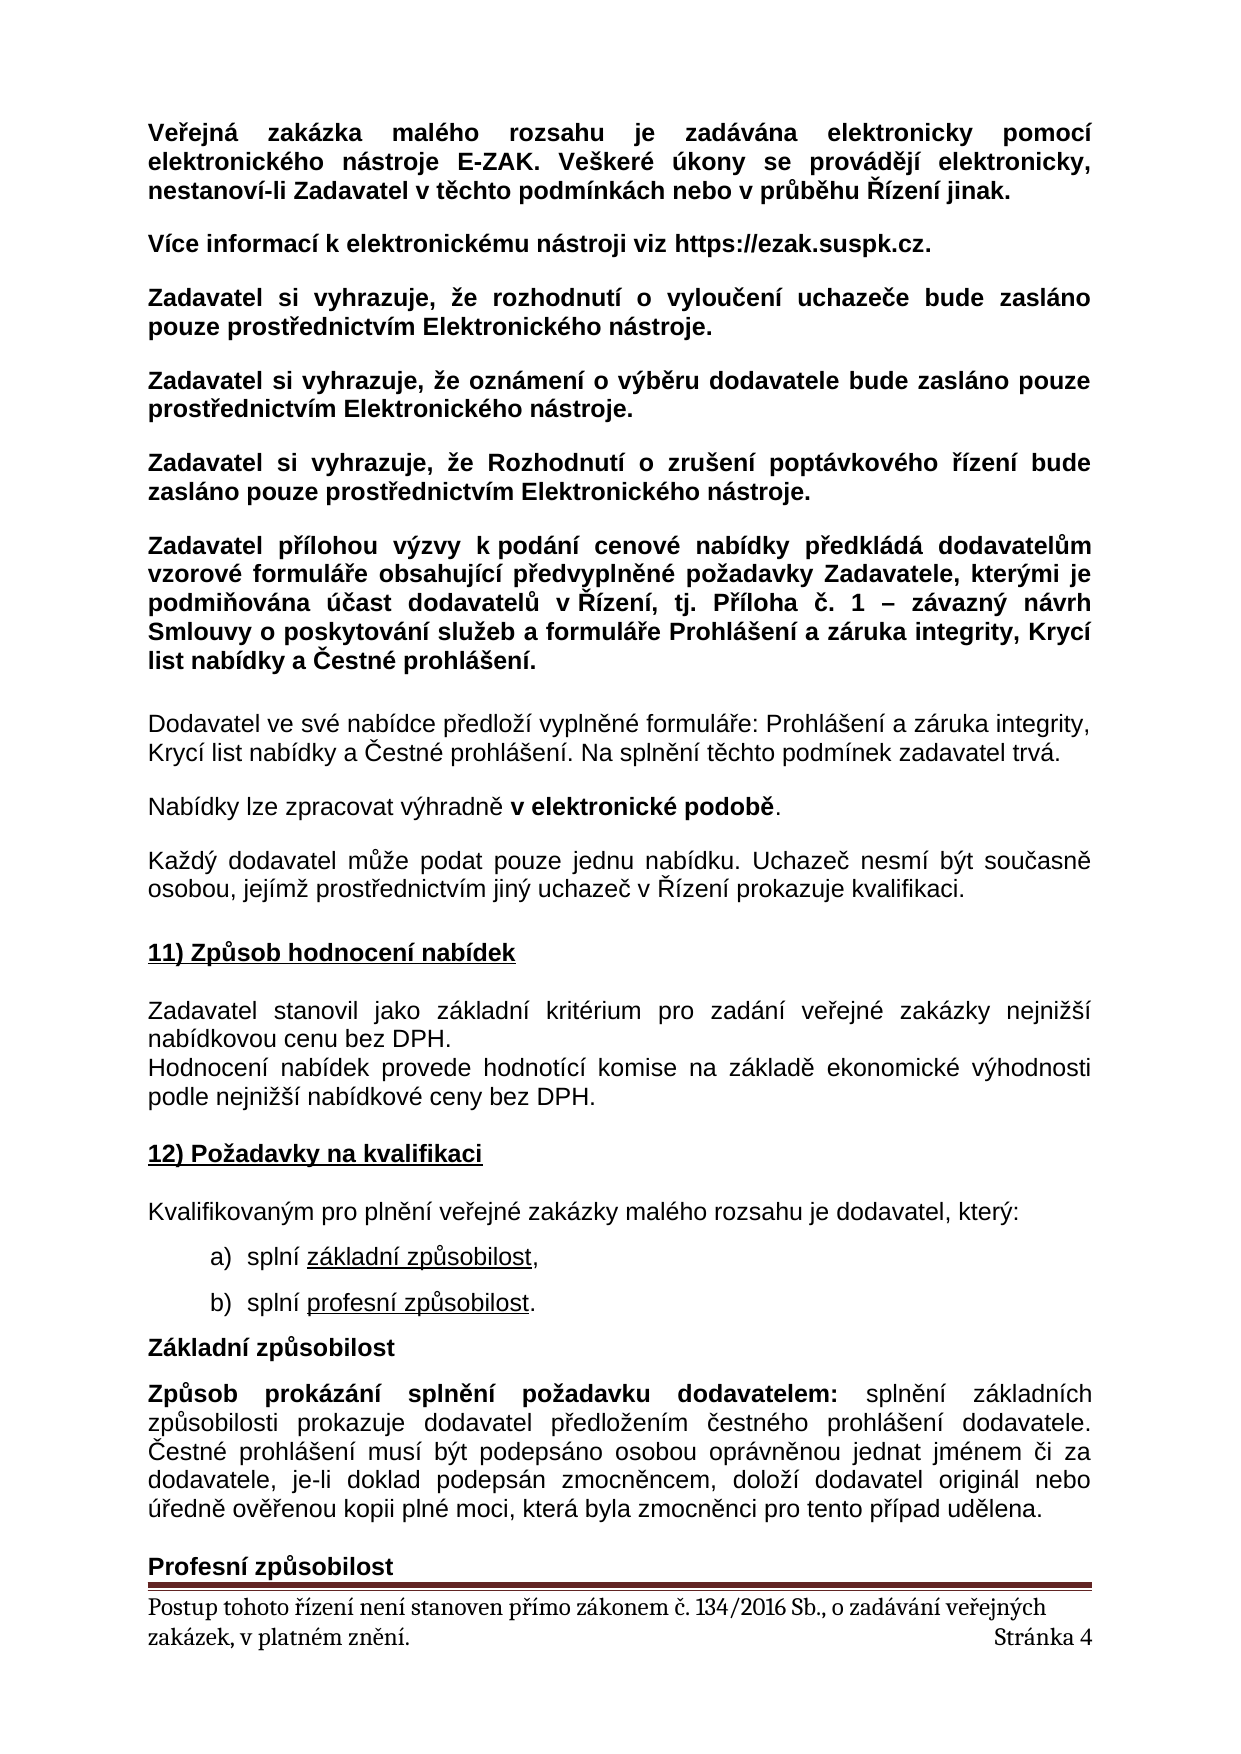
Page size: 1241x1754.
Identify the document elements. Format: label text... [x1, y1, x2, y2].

text Hodnocení nabídek provede hodnotící komise na základě ekonomické výhodnosti podle nejnižší nabídkové ceny bez DPH. [148, 1053, 1092, 1111]
subtitle Zadavatel si vyhrazuje, že rozhodnutí o vyloučení uchazeče bude zasláno pouze prostřednictvím Elektronického nástroje. [148, 283, 1092, 341]
subtitle Každý dodavatel může podat pouze jednu nabídku. Uchazeč nesmí být současně osobou, jejímž prostřednictvím jiný uchazeč v Řízení prokazuje kvalifikaci. [148, 846, 1092, 903]
list splní základní způsobilost, [210, 1242, 1092, 1271]
subtitle Zadavatel přílohou výzvy k podání cenové nabídky předkládá dodavatelům vzorové formuláře obsahující předvyplněné požadavky Zadavatele, kterými je podmiňována účast dodavatelů v Řízení, tj. Příloha č. 1 – závazný návrh Smlouvy o poskytování služeb a formuláře Prohlášení a záruka integrity, Krycí list nabídky a Čestné prohlášení. [148, 531, 1092, 674]
subtitle Zadavatel si vyhrazuje, že oznámení o výběru dodavatele bude zasláno pouze prostřednictvím Elektronického nástroje. [148, 366, 1092, 423]
list splní profesní způsobilost. [210, 1288, 1092, 1317]
subtitle Zadavatel si vyhrazuje, že Rozhodnutí o zrušení poptávkového řízení bude zasláno pouze prostřednictvím Elektronického nástroje. [148, 448, 1092, 506]
text Profesní způsobilost [148, 1551, 1092, 1580]
text Způsob prokázání splnění požadavku dodavatelem: splnění základních způsobilosti prokazuje dodavatel předložením čestného prohlášení dodavatele. Čestné prohlášení musí být podepsáno osobou oprávněnou jednat jménem či za dodavatele, je-li doklad podepsán zmocněncem, doloží dodavatel originál nebo úředně ověřenou kopii plné moci, která byla zmocněnci pro tento případ udělena. [148, 1379, 1092, 1523]
text 12) Požadavky na kvalifikaci [148, 1139, 1092, 1168]
subtitle Nabídky lze zpracovat výhradně v elektronické podobě. [148, 792, 1092, 821]
text 11) Způsob hodnocení nabídek [148, 938, 1092, 967]
subtitle Veřejná zakázka malého rozsahu je zadávána elektronicky pomocí elektronického nástroje E-ZAK. Veškeré úkony se provádějí elektronicky, nestanoví-li Zadavatel v těchto podmínkách nebo v průběhu Řízení jinak. [148, 118, 1092, 204]
text Dodavatel ve své nabídce předloží vyplněné formuláře: Prohlášení a záruka integrity, Krycí list nabídky a Čestné prohlášení. Na splnění těchto podmínek zadavatel trvá. [148, 709, 1092, 767]
subtitle Základní způsobilost [148, 1333, 1092, 1362]
text Zadavatel stanovil jako základní kritérium pro zadání veřejné zakázky nejnižší nabídkovou cenu bez DPH. [148, 996, 1092, 1053]
subtitle Více informací k elektronickému nástroji viz https://ezak.suspk.cz. [148, 229, 1092, 258]
list Kvalifikovaným pro plnění veřejné zakázky malého rozsahu je dodavatel, který: [148, 1197, 1092, 1226]
